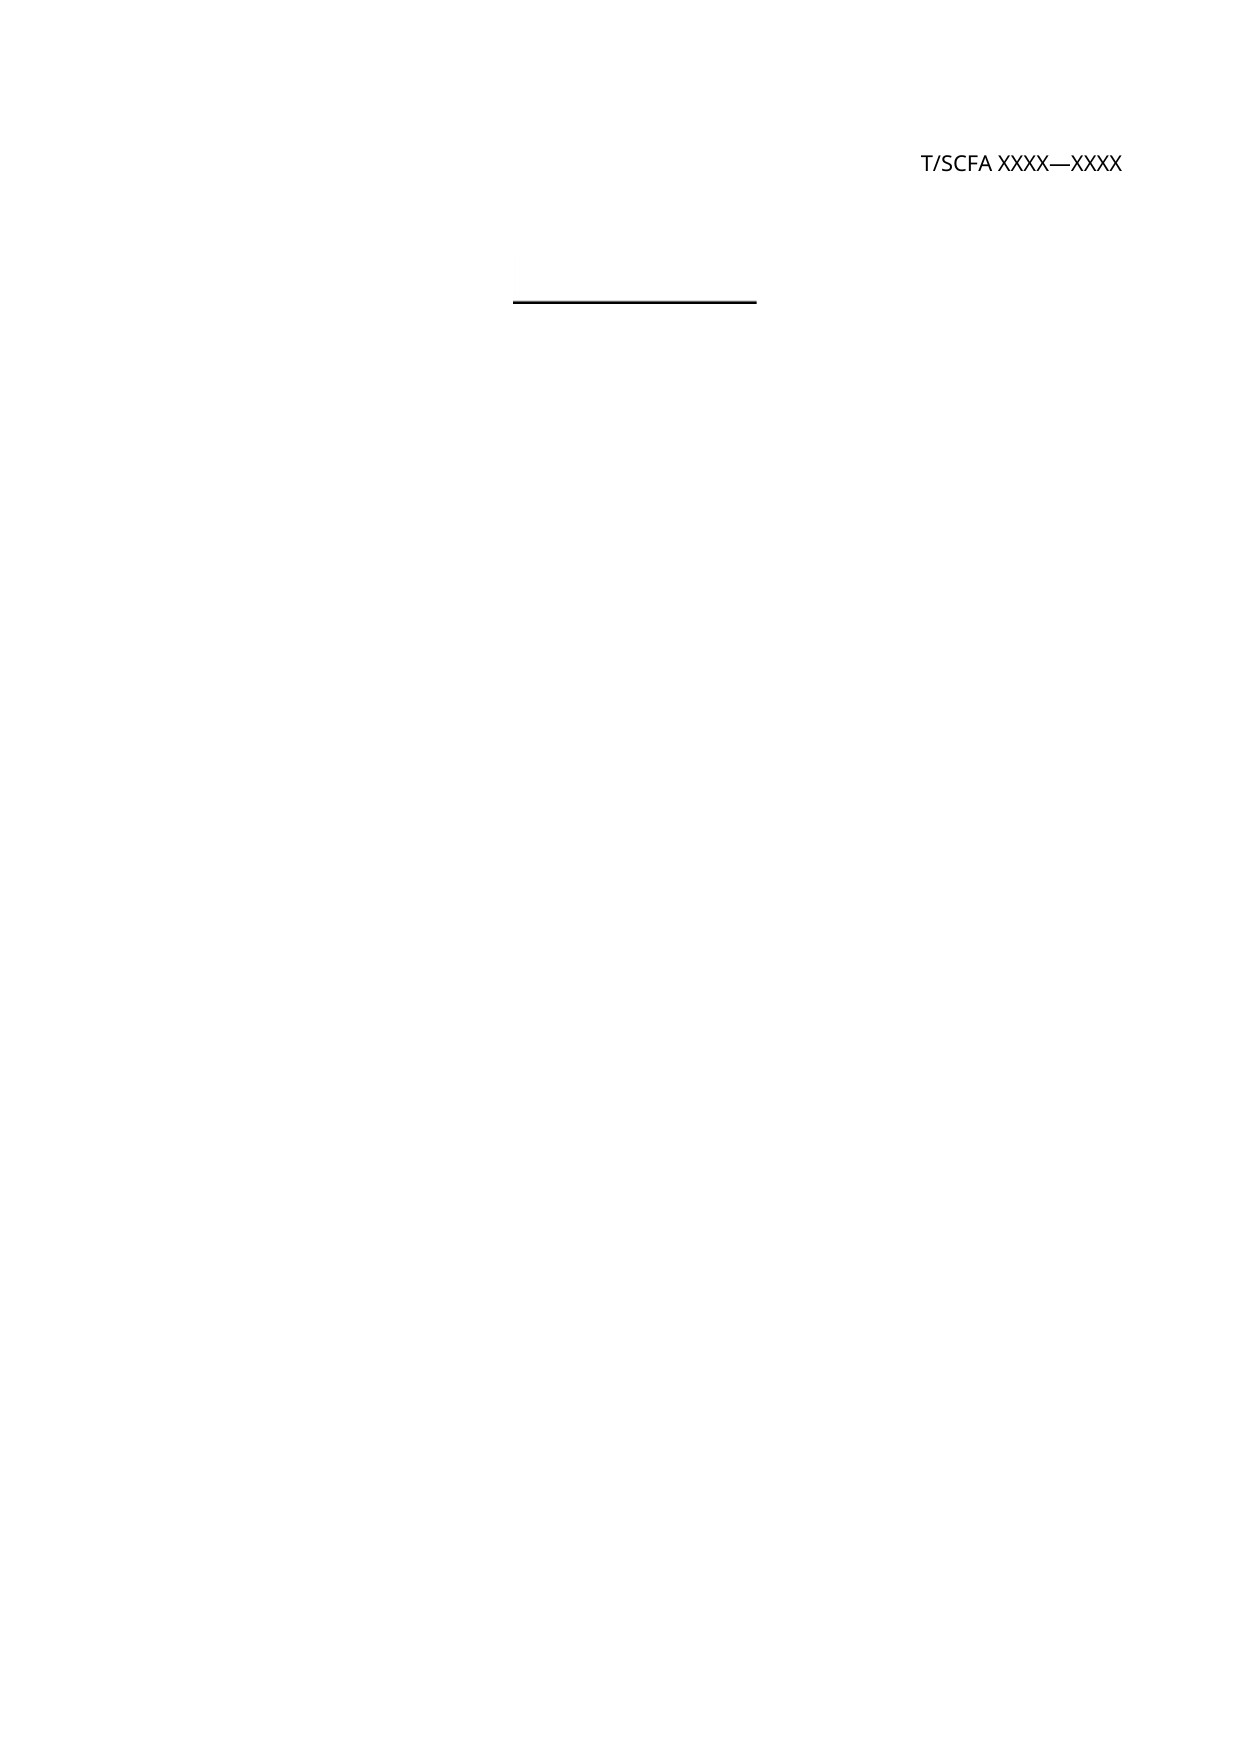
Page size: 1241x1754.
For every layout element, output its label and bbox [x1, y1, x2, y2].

picture [513, 251, 757, 304]
